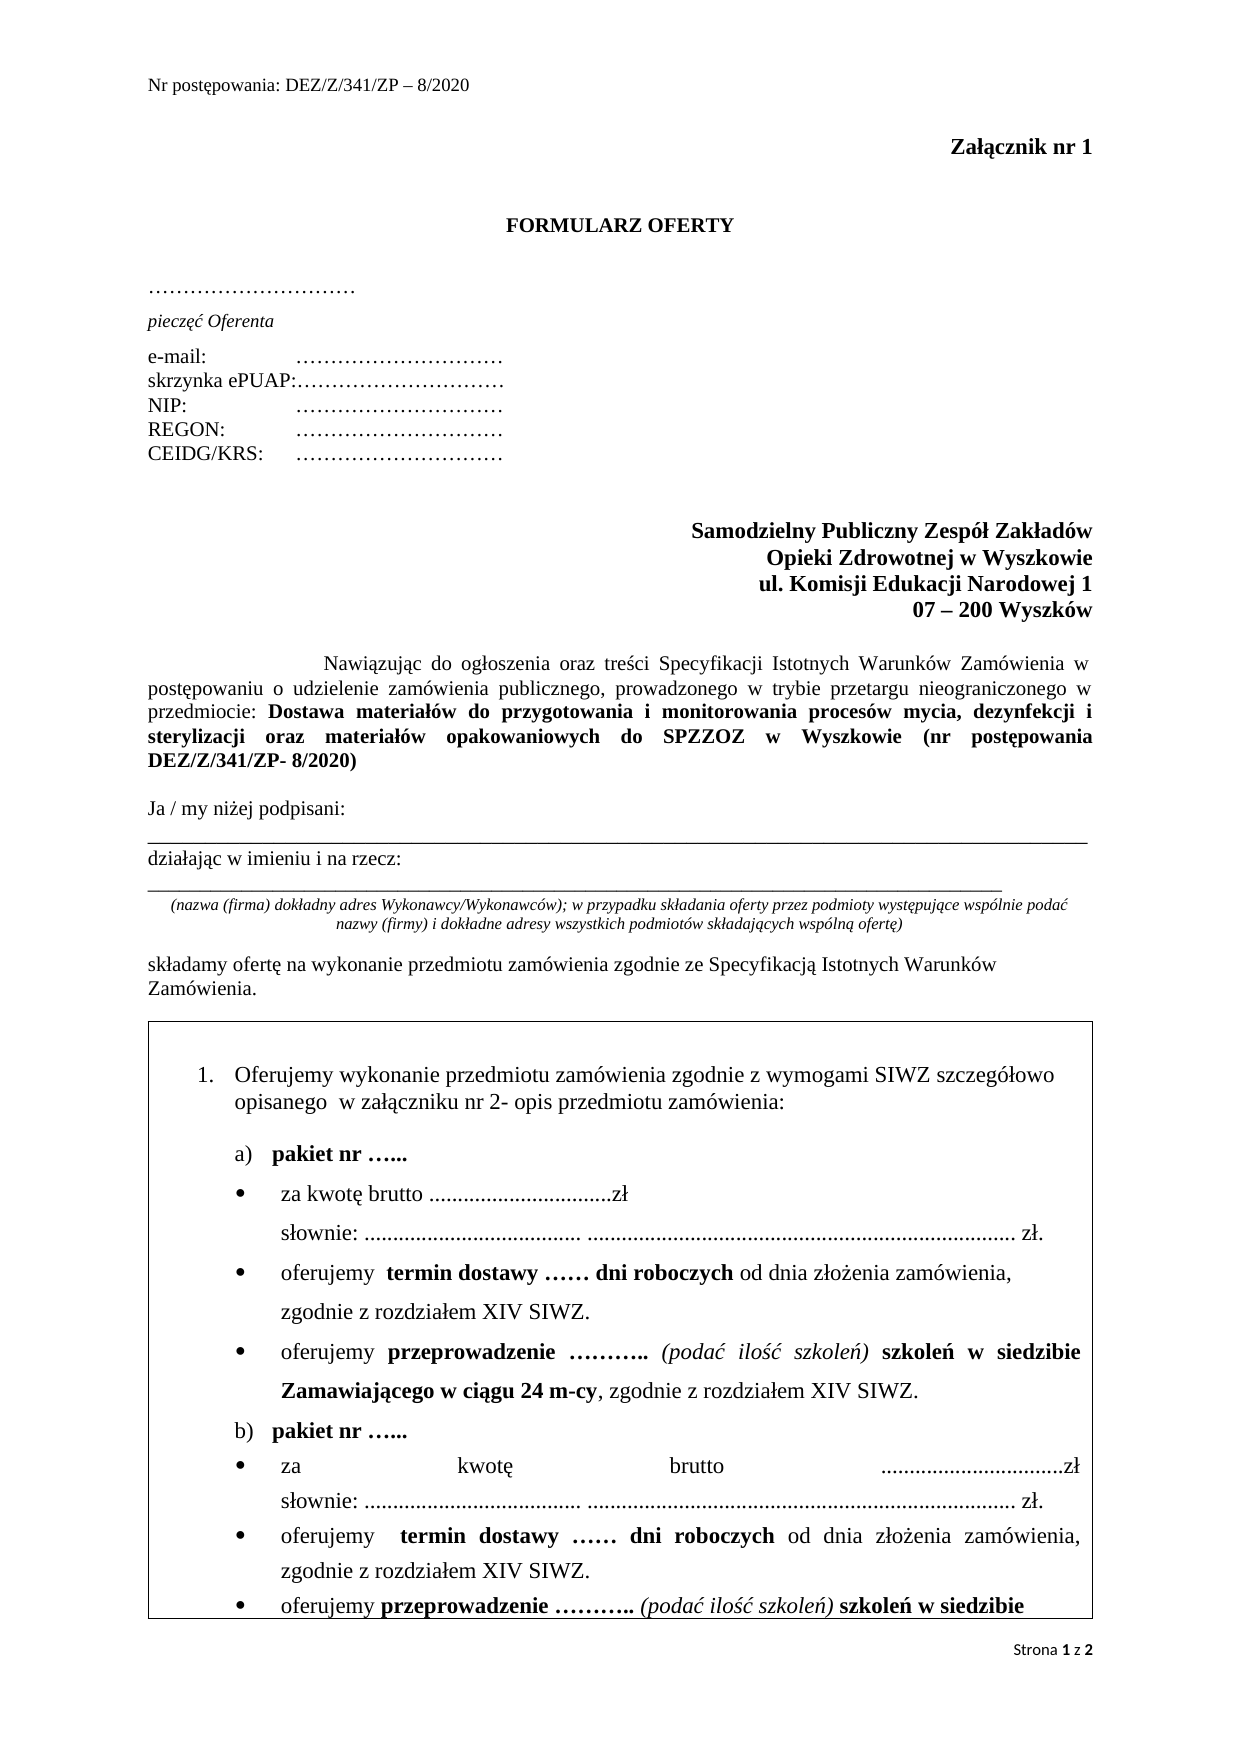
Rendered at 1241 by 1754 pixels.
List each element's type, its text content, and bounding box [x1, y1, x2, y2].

text (nazwa (firma) dokładny adres Wykonawcy/Wykonawców); w przypadku składania oferty przez podmioty występujące wspólnie podać nazwy (firmy) i dokładne adresy wszystkich podmiotów składających wspólną ofertę) [148, 894, 1093, 933]
text Samodzielny Publiczny Zespół Zakładów [148, 517, 1093, 544]
text składamy ofertę na wykonanie przedmiotu zamówienia zgodnie ze Specyfikacją Istotnych Warunków Zamówienia. [148, 952, 1093, 1000]
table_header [149, 1022, 1092, 1618]
text FORMULARZ OFERTY [148, 213, 1093, 237]
text CEIDG/KRS: ………………………… [148, 441, 1093, 465]
text ul. Komisji Edukacji Narodowej 1 [148, 570, 1093, 597]
text __________________________________________________________________________________ [148, 820, 1093, 846]
text e-mail: ………………………… [148, 344, 1093, 368]
text działając w imieniu i na rzecz: [148, 846, 1093, 870]
text Załącznik nr 1 [207, 133, 1093, 159]
text Ja / my niżej podpisani: [148, 796, 1093, 820]
text ………………………… [148, 274, 1093, 298]
text skrzynka ePUAP:………………………… [148, 368, 1093, 392]
text REGON: ………………………… [148, 417, 1093, 441]
text __________________________________________________________________________________ [148, 870, 1093, 894]
text Nawiązując do ogłoszenia oraz treści Specyfikacji Istotnych Warunków Zamówienia w postępowaniu o udzielenie zamówienia publicznego, prowadzonego w trybie przetargu nieograniczonego w przedmiocie: Dostawa materiałów do przygotowania i monitorowania procesów mycia, dezynfekcji i sterylizacji oraz materiałów opakowaniowych do SPZZOZ w Wyszkowie (nr postępowania DEZ/Z/341/ZP- 8/2020) [148, 651, 1093, 772]
text 07 – 200 Wyszków [148, 597, 1093, 623]
text NIP: ………………………… [148, 392, 1093, 417]
text pieczęć Oferenta [148, 310, 1093, 332]
text Opieki Zdrowotnej w Wyszkowie [148, 544, 1093, 570]
